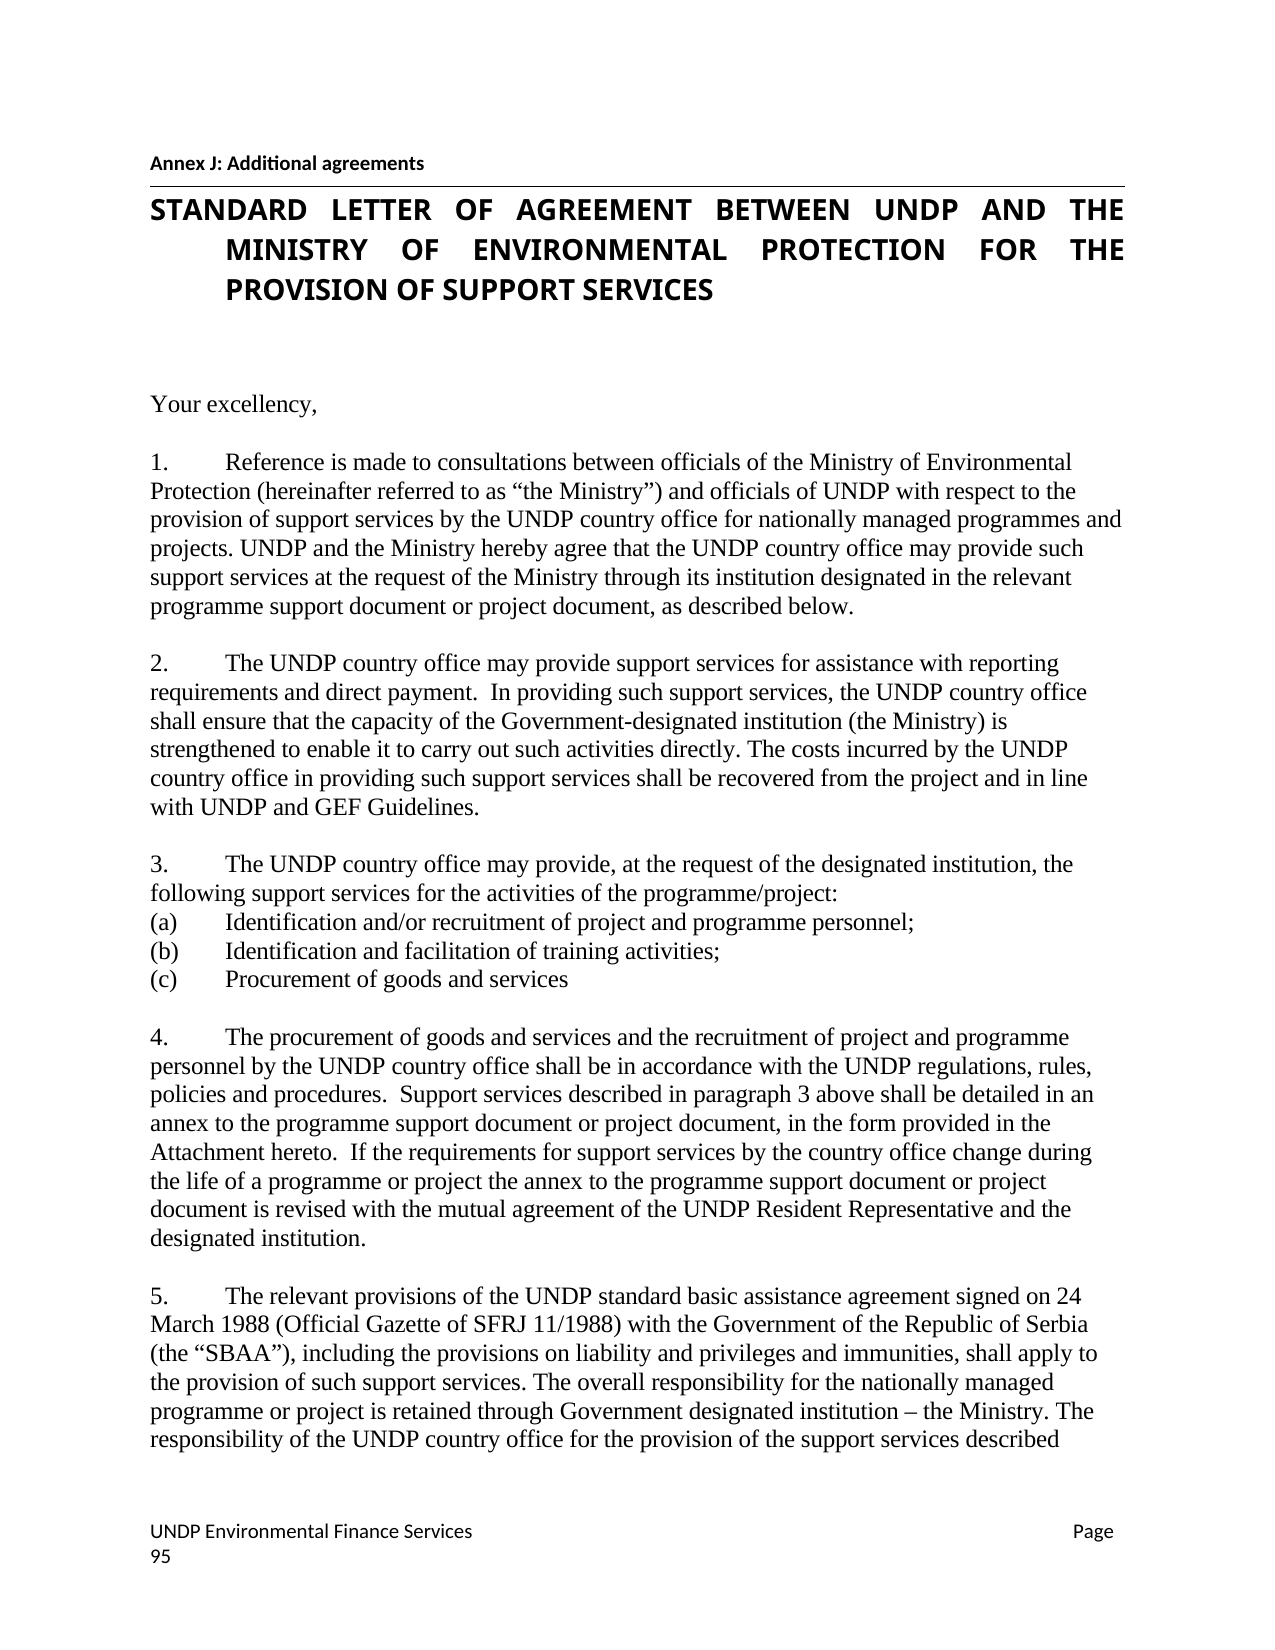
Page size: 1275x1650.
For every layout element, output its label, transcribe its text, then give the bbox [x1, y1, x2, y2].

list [150, 1281, 1125, 1453]
list 1. Reference is made to consultations between officials of the Ministry of Environmental Protection (hereinafter referred to as “the Ministry”) and officials of UNDP with respect to the provision of support services by the UNDP country office for nationally managed programmes and projects. UNDP and the Ministry hereby agree that the UNDP country office may provide such support services at the request of the Ministry through its institution designated in the relevant programme support document or project document, as described below. [150, 447, 1125, 619]
list 4. The procurement of goods and services and the recruitment of project and programme personnel by the UNDP country office shall be in accordance with the UNDP regulations, rules, policies and procedures. Support services described in paragraph 3 above shall be detailed in an annex to the programme support document or project document, in the form provided in the Attachment hereto. If the requirements for support services by the country office change during the life of a programme or project the annex to the programme support document or project document is revised with the mutual agreement of the UNDP Resident Representative and the designated institution. [150, 1022, 1125, 1252]
list (b) Identification and facilitation of training activities; [150, 936, 1125, 964]
subtitle STANDARD LETTER OF AGREEMENT BETWEEN UNDP AND THE MINISTRY OF ENVIRONMENTAL PROTECTION FOR THE PROVISION OF SUPPORT SERVICES [150, 187, 1125, 308]
list (a) Identification and/or recruitment of project and programme personnel; [150, 907, 1125, 936]
list (c) Procurement of goods and services [150, 964, 1125, 993]
list 3. The UNDP country office may provide, at the request of the designated institution, the following support services for the activities of the programme/project: [150, 849, 1125, 907]
list Your excellency, [150, 389, 1125, 418]
subtitle Annex J: Additional agreements [150, 150, 1125, 175]
list 2. The UNDP country office may provide support services for assistance with reporting requirements and direct payment. In providing such support services, the UNDP country office shall ensure that the capacity of the Government-designated institution (the Ministry) is strengthened to enable it to carry out such activities directly. The costs incurred by the UNDP country office in providing such support services shall be recovered from the project and in line with UNDP and GEF Guidelines. [150, 648, 1125, 821]
